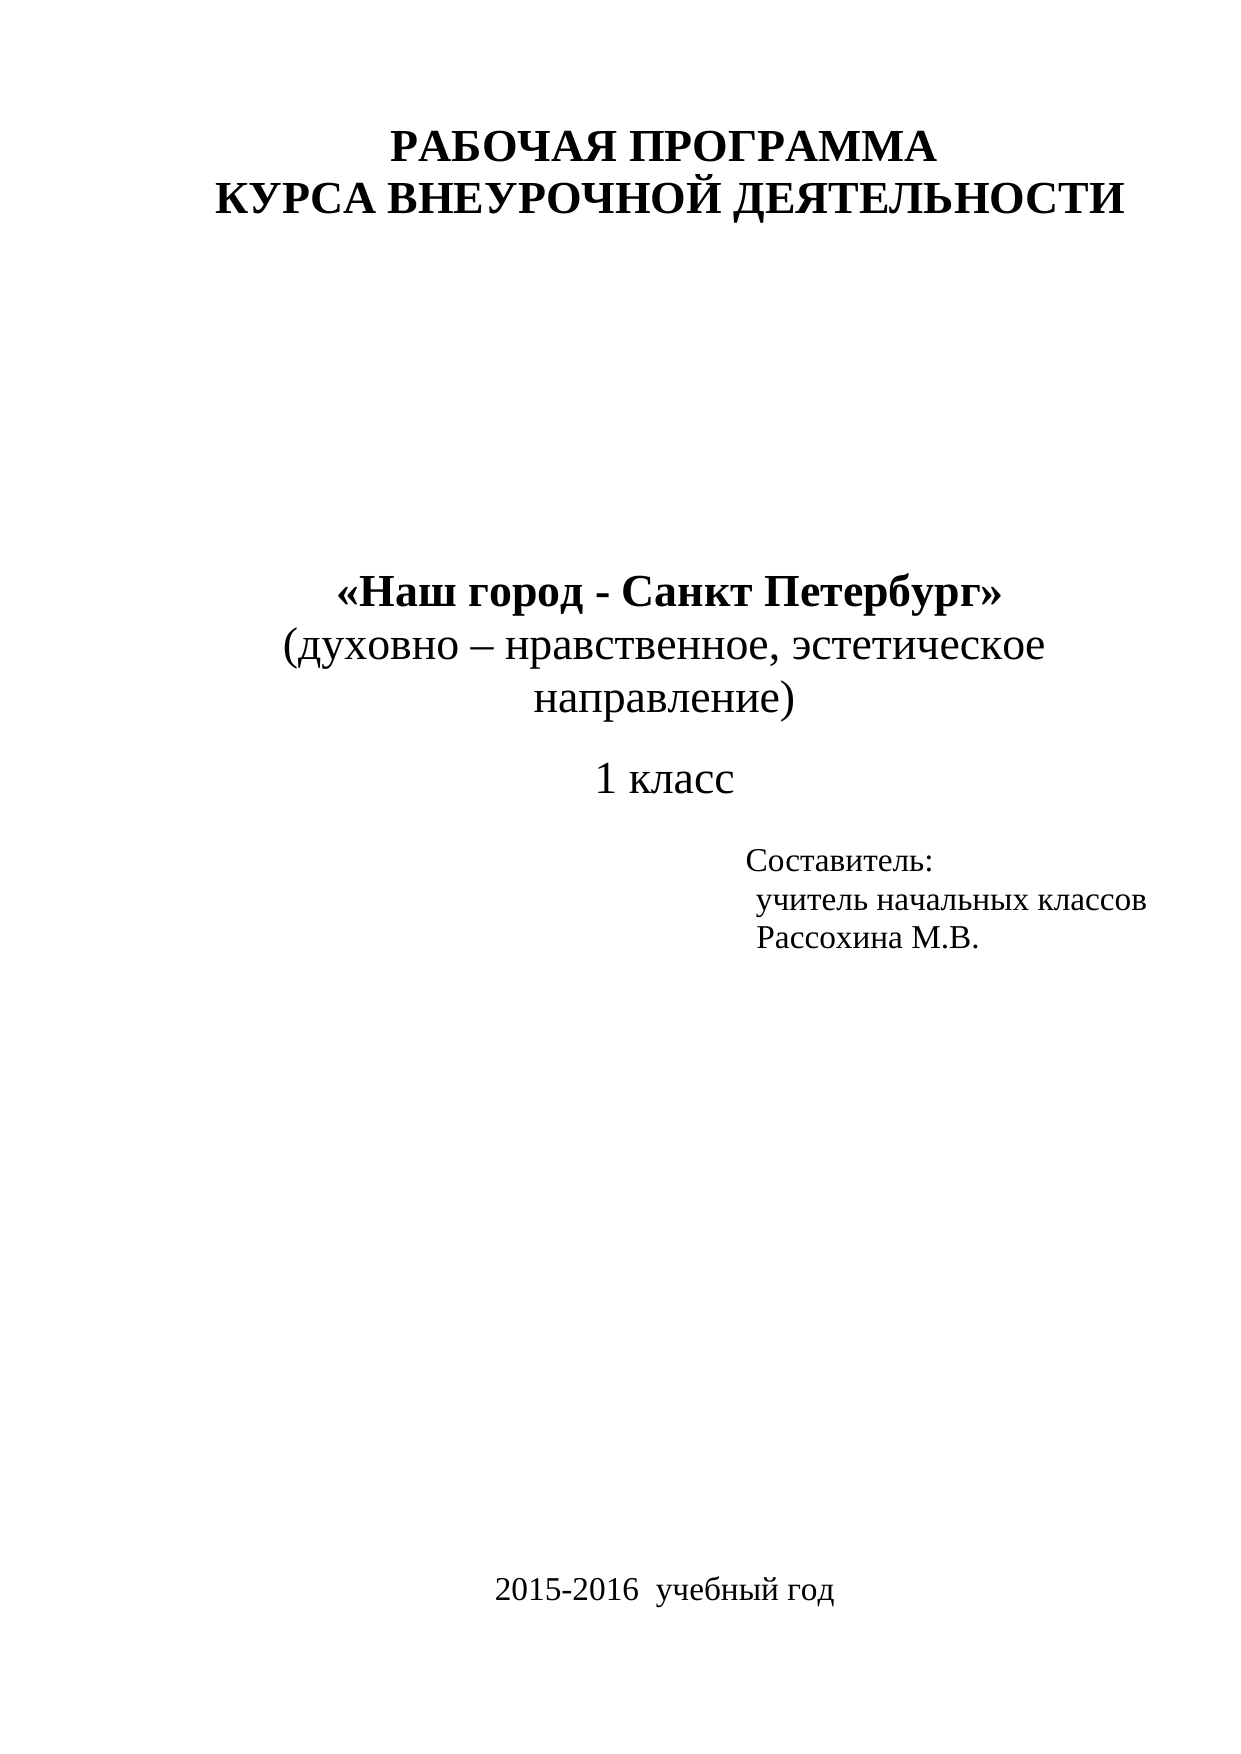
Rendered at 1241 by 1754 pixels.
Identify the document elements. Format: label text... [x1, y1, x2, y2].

text 2015-2016 учебный год [177, 1569, 1152, 1607]
text учитель начальных классов [177, 879, 1152, 917]
text 1 класс [177, 751, 1152, 804]
text (духовно – нравственное, эстетическое направление) [177, 616, 1152, 722]
text «Наш город - Санкт Петербург» [177, 564, 1152, 616]
subtitle Составитель: [177, 841, 1152, 879]
text Рассохина М.В. [177, 917, 1152, 956]
text КУРСА ВНЕУРОЧНОЙ ДЕЯТЕЛЬНОСТИ [177, 171, 1152, 223]
text РАБОЧАЯ ПРОГРАММА [177, 118, 1152, 171]
